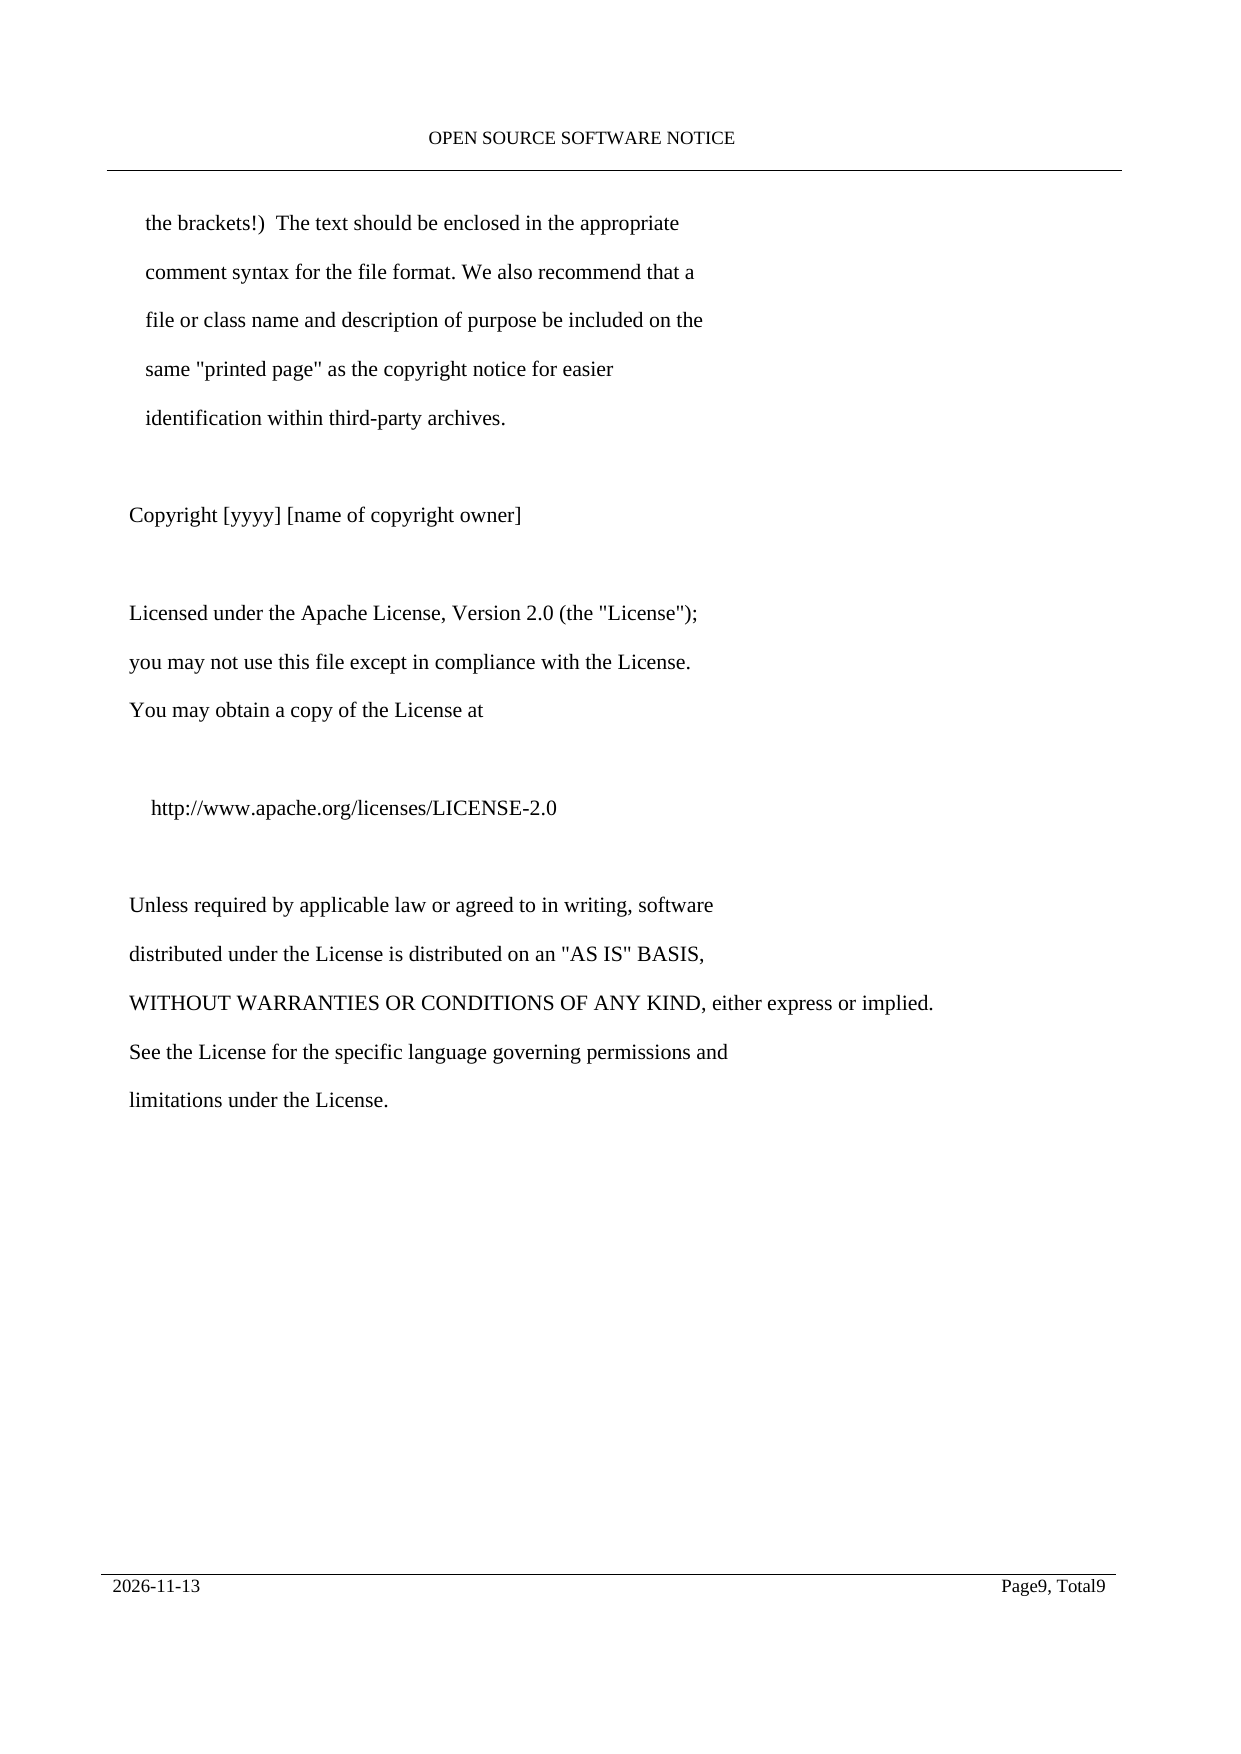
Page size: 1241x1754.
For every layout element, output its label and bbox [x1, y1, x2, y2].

text [112, 206, 1128, 1116]
